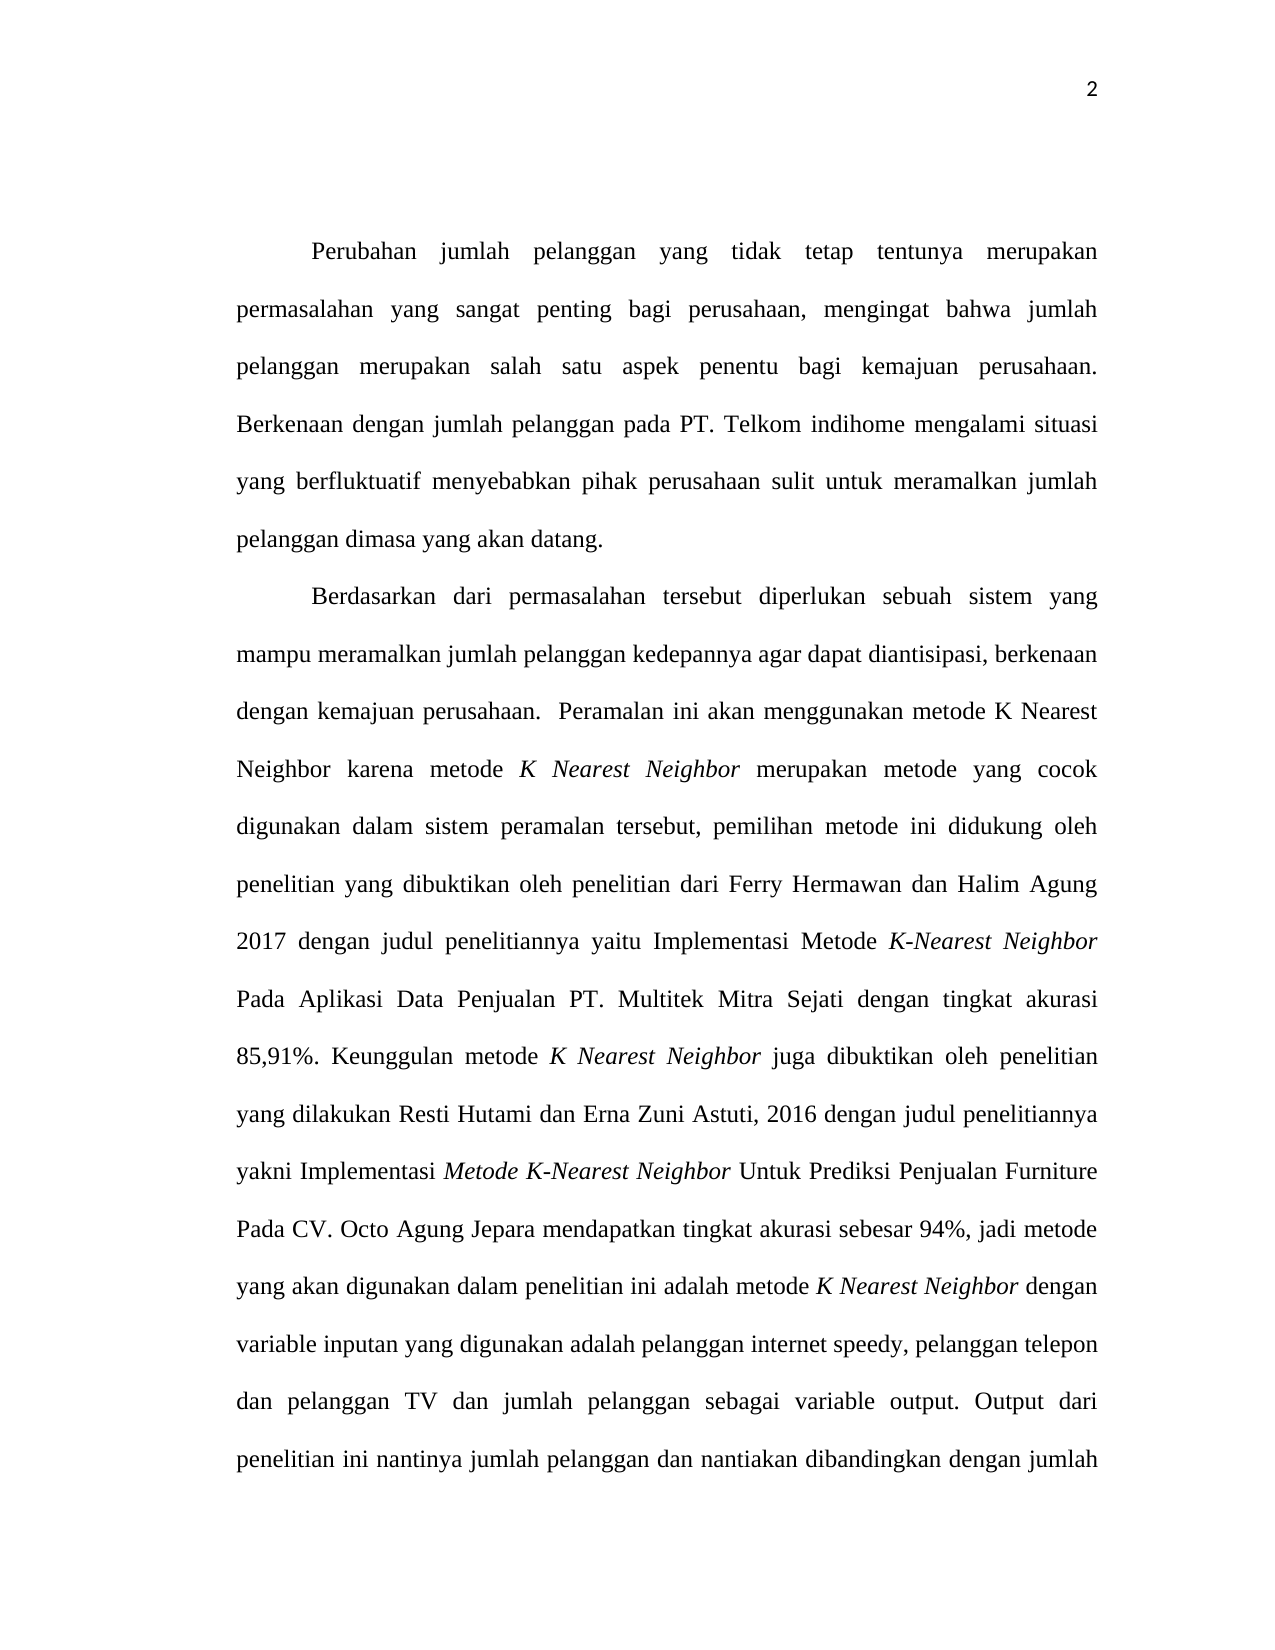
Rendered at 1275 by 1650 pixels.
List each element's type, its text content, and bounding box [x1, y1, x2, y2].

text Perubahan jumlah pelanggan yang tidak tetap tentunya merupakan permasalahan yang sangat penting bagi perusahaan, mengingat bahwa jumlah pelanggan merupakan salah satu aspek penentu bagi kemajuan perusahaan. Berkenaan dengan jumlah pelanggan pada PT. Telkom indihome mengalami situasi yang berfluktuatif menyebabkan pihak perusahaan sulit untuk meramalkan jumlah pelanggan dimasa yang akan datang. [236, 236, 1098, 552]
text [236, 581, 1098, 1472]
